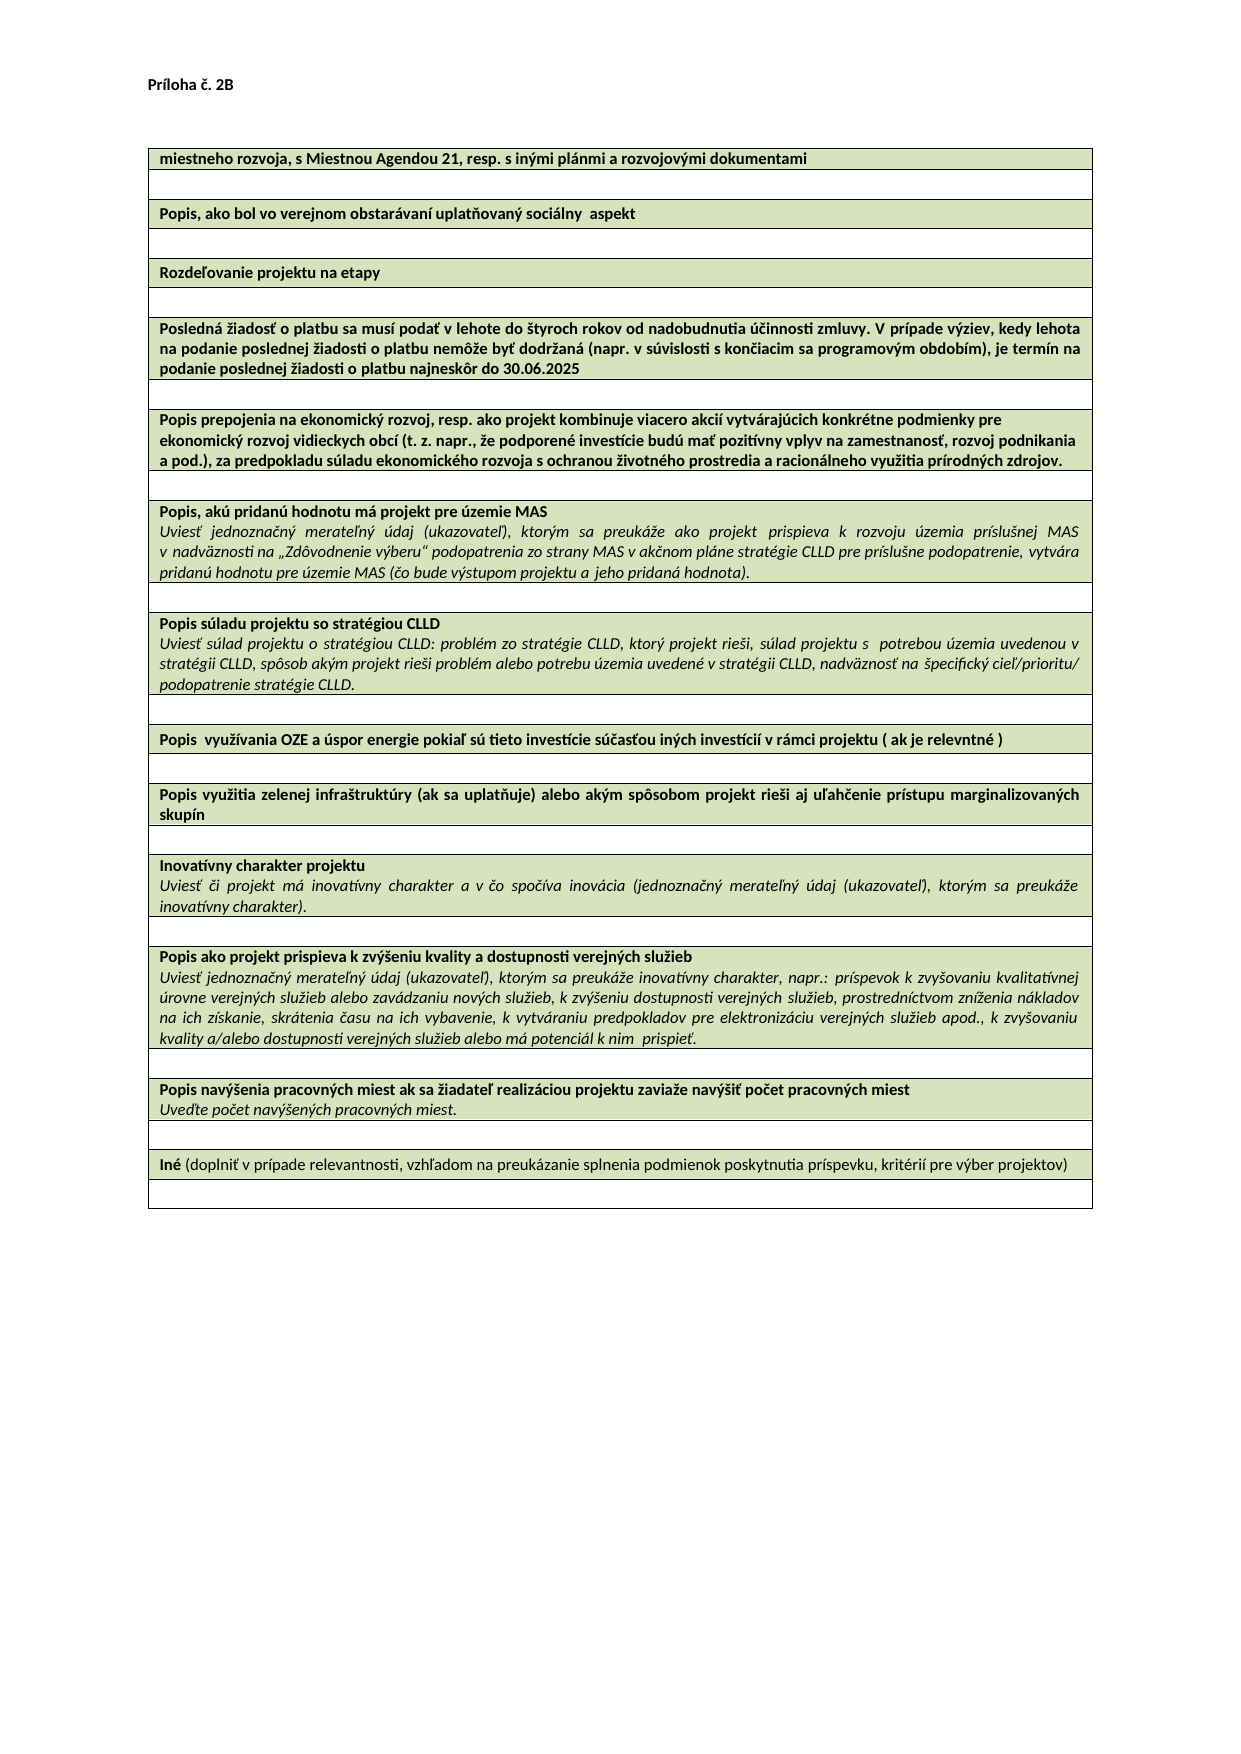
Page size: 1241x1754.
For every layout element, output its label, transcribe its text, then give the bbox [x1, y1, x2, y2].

table_cell [149, 471, 1092, 500]
table_cell Popis súladu projektu so stratégiou CLLD Uviesť súlad projektu o stratégiou CLLD: problém zo stratégie CLLD, ktorý projekt rieši, súlad projektu s potrebou územia uvedenou v stratégii CLLD, spôsob akým projekt rieši problém alebo potrebu územia uvedené v stratégii CLLD, nadväznosť na špecifický cieľ/prioritu/ podopatrenie stratégie CLLD. [149, 613, 1092, 694]
table_cell [149, 695, 1092, 724]
table_cell Popis, akú pridanú hodnotu má projekt pre územie MAS Uviesť jednoznačný merateľný údaj (ukazovateľ), ktorým sa preukáže ako projekt prispieva k rozvoju územia príslušnej MAS v nadväznosti na „Zdôvodnenie výberu“ podopatrenia zo strany MAS v akčnom pláne stratégie CLLD pre príslušne podopatrenie, vytvára pridanú hodnotu pre územie MAS (čo bude výstupom projektu a jeho pridaná hodnota). [149, 501, 1092, 582]
table_cell Rozdeľovanie projektu na etapy [149, 259, 1092, 287]
table_cell Popis ako projekt prispieva k zvýšeniu kvality a dostupnosti verejných služieb Uviesť jednoznačný merateľný údaj (ukazovateľ), ktorým sa preukáže inovatívny charakter, napr.: príspevok k zvyšovaniu kvalitatívnej úrovne verejných služieb alebo zavádzaniu nových služieb, k zvýšeniu dostupnosti verejných služieb, prostredníctvom zníženia nákladov na ich získanie, skrátenia času na ich vybavenie, k vytváraniu predpokladov pre elektronizáciu verejných služieb apod., k zvyšovaniu kvality a/alebo dostupnosti verejných služieb alebo má potenciál k nim prispieť. [149, 947, 1092, 1048]
table_cell [149, 380, 1092, 408]
table_cell [149, 1121, 1092, 1149]
table_cell Popis využitia zelenej infraštruktúry (ak sa uplatňuje) alebo akým spôsobom projekt rieši aj uľahčenie prístupu marginalizovaných skupín [149, 784, 1092, 824]
table_cell [149, 288, 1092, 317]
table_cell Popis, ako bol vo verejnom obstarávaní uplatňovaný sociálny aspekt [149, 200, 1092, 228]
table_cell [149, 917, 1092, 946]
table_cell Popis prepojenia na ekonomický rozvoj, resp. ako projekt kombinuje viacero akcií vytvárajúcich konkrétne podmienky pre ekonomický rozvoj vidieckych obcí (t. z. napr., že podporené investície budú mať pozitívny vplyv na zamestnanosť, rozvoj podnikania a pod.), za predpokladu súladu ekonomického rozvoja s ochranou životného prostredia a racionálneho využitia prírodných zdrojov. [149, 410, 1092, 470]
table_cell Iné (doplniť v prípade relevantnosti, vzhľadom na preukázanie splnenia podmienok poskytnutia príspevku, kritérií pre výber projektov) [149, 1150, 1092, 1179]
table_cell [149, 229, 1092, 258]
table_cell [149, 1180, 1092, 1208]
table_cell [149, 583, 1092, 612]
table_cell [149, 170, 1092, 198]
table_cell Popis navýšenia pracovných miest ak sa žiadateľ realizáciou projektu zaviaže navýšiť počet pracovných miest Uveďte počet navýšených pracovných miest. [149, 1079, 1092, 1119]
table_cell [149, 149, 1092, 169]
table_cell [149, 1049, 1092, 1078]
table_cell Posledná žiadosť o platbu sa musí podať v lehote do štyroch rokov od nadobudnutia účinnosti zmluvy. V prípade výziev, kedy lehota na podanie poslednej žiadosti o platbu nemôže byť dodržaná (napr. v súvislosti s končiacim sa programovým obdobím), je termín na podanie poslednej žiadosti o platbu najneskôr do 30.06.2025 [149, 318, 1092, 379]
table_cell Popis využívania OZE a úspor energie pokiaľ sú tieto investície súčasťou iných investícií v rámci projektu ( ak je relevntné ) [149, 725, 1092, 753]
table_cell [149, 754, 1092, 783]
table_cell Inovatívny charakter projektu Uviesť či projekt má inovatívny charakter a v čo spočíva inovácia (jednoznačný merateľný údaj (ukazovateľ), ktorým sa preukáže inovatívny charakter). [149, 855, 1092, 916]
table_cell [149, 826, 1092, 854]
